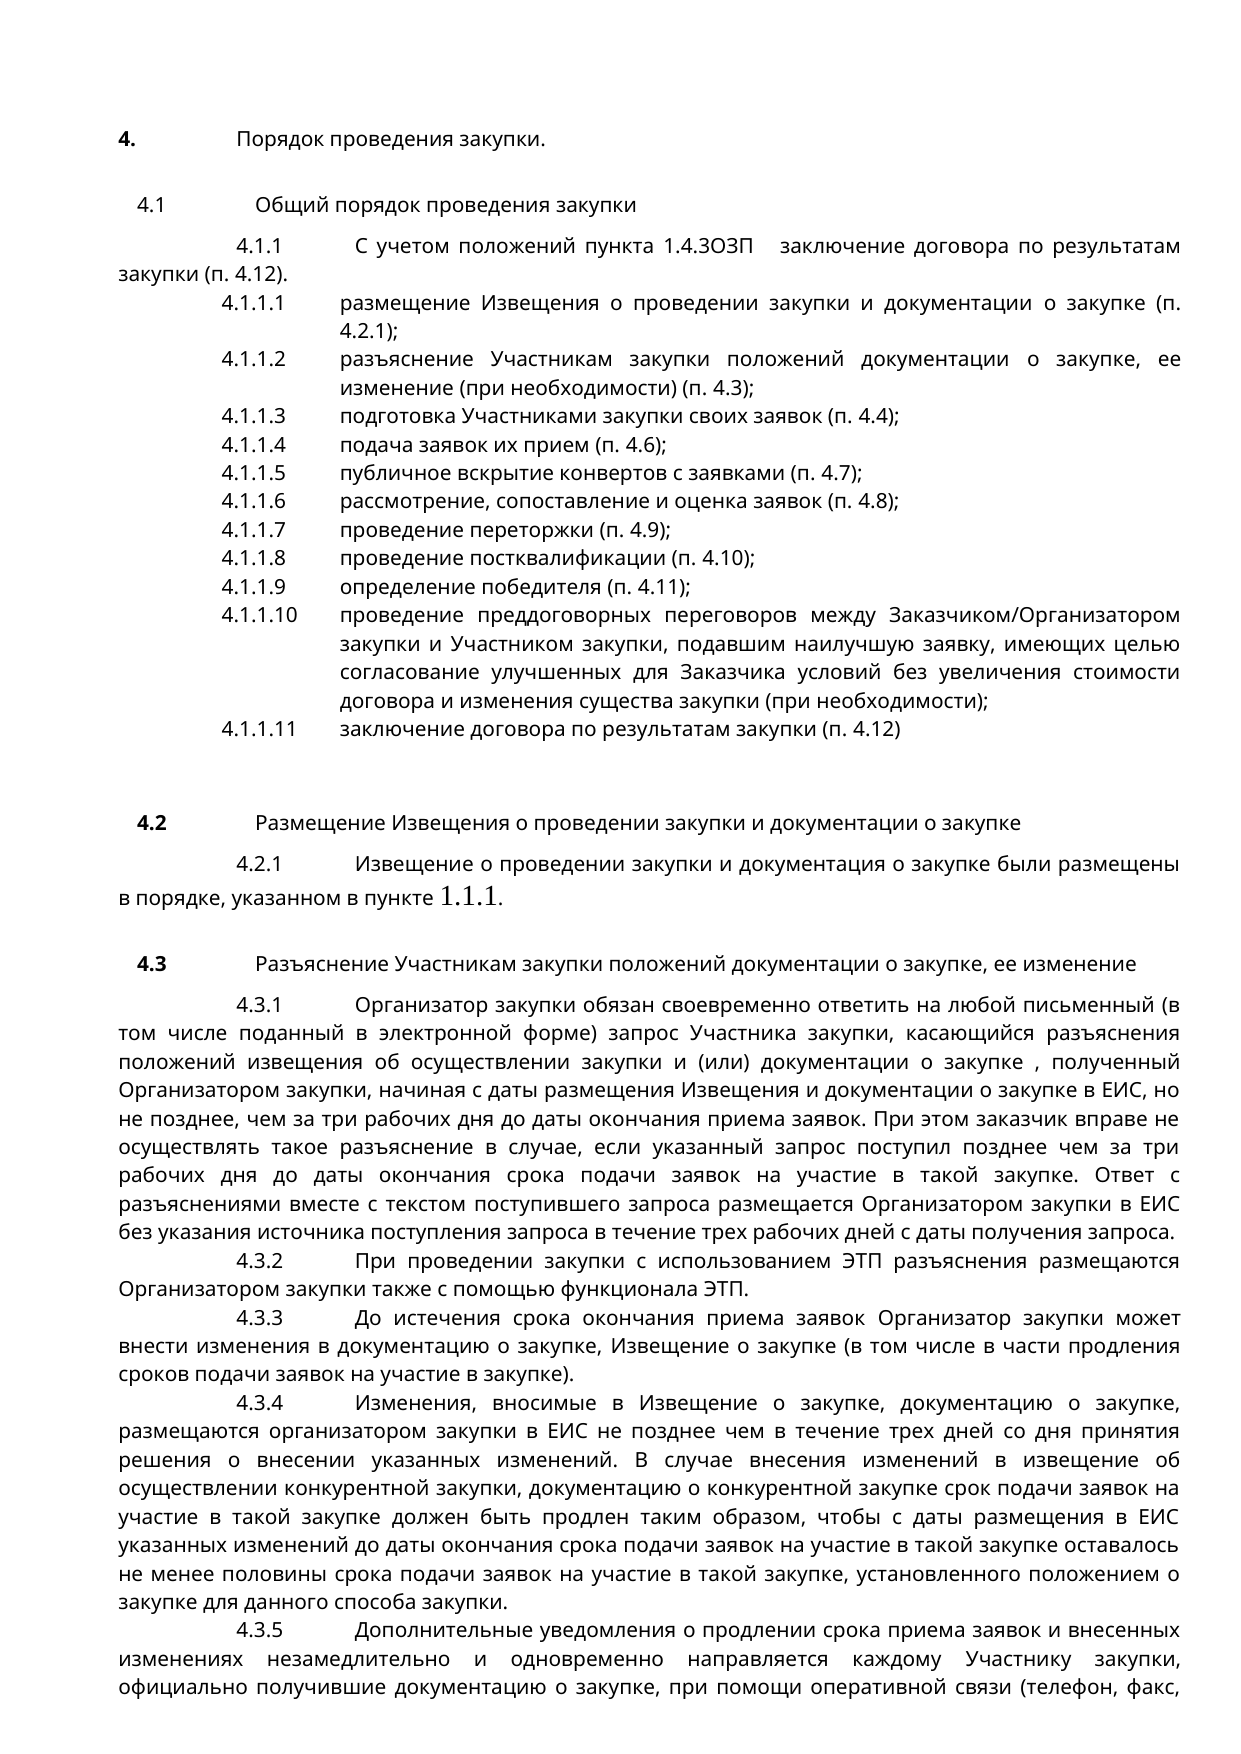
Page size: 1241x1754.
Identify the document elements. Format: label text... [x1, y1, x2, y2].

subtitle Разъяснение Участникам закупки положений документации о закупке, ее изменение [137, 949, 1181, 977]
list рассмотрение, сопоставление и оценка заявок (п. 4.8); [221, 487, 1181, 515]
subtitle Общий порядок проведения закупки [137, 190, 1181, 218]
list проведение преддоговорных переговоров между Заказчиком/Организатором закупки и Участником закупки, подавшим наилучшую заявку, имеющих целью согласование улучшенных для Заказчика условий без увеличения стоимости договора и изменения существа закупки (при необходимости); [221, 600, 1181, 714]
list До истечения срока окончания приема заявок Организатор закупки может внести изменения в документацию о закупке, Извещение о закупке (в том числе в части продления сроков подачи заявок на участие в закупке). [118, 1303, 1181, 1388]
list подача заявок их прием (п. 4.6); [221, 430, 1181, 458]
list проведение переторжки (п. 4.9); [221, 515, 1181, 543]
list Извещение о проведении закупки и документация о закупке были размещены в порядке, указанном в пункте 1.1.1. [118, 849, 1181, 911]
list С учетом положений пункта 1.4.3ОЗП заключение договора по результатам закупки (п. 4.12). [118, 231, 1181, 288]
list размещение Извещения о проведении закупки и документации о закупке (п. 4.2.1); [221, 288, 1181, 344]
list определение победителя (п. 4.11); [221, 572, 1181, 600]
list Изменения, вносимые в Извещение о закупке, документацию о закупке, размещаются организатором закупки в ЕИС не позднее чем в течение трех дней со дня принятия решения о внесении указанных изменений. В случае внесения изменений в извещение об осуществлении конкурентной закупки, документацию о конкурентной закупке срок подачи заявок на участие в такой закупке должен быть продлен таким образом, чтобы с даты размещения в ЕИС указанных изменений до даты окончания срока подачи заявок на участие в такой закупке оставалось не менее половины срока подачи заявок на участие в такой закупке, установленного положением о закупке для данного способа закупки. [118, 1388, 1181, 1616]
list проведение постквалификации (п. 4.10); [221, 543, 1181, 572]
list заключение договора по результатам закупки (п. 4.12) [221, 714, 1181, 743]
list Организатор закупки обязан своевременно ответить на любой письменный (в том числе поданный в электронной форме) запрос Участника закупки, касающийся разъяснения положений извещения об осуществлении закупки и (или) документации о закупке , полученный Организатором закупки, начиная с даты размещения Извещения и документации о закупке в ЕИС, но не позднее, чем за три рабочих дня до даты окончания приема заявок. При этом заказчик вправе не осуществлять такое разъяснение в случае, если указанный запрос поступил позднее чем за три рабочих дня до даты окончания срока подачи заявок на участие в такой закупке. Ответ с разъяснениями вместе с текстом поступившего запроса размещается Организатором закупки в ЕИС без указания источника поступления запроса в течение трех рабочих дней с даты получения запроса. [118, 990, 1181, 1246]
subtitle Размещение Извещения о проведении закупки и документации о закупке [137, 808, 1181, 837]
subtitle Порядок проведения закупки. [118, 124, 1181, 152]
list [118, 1616, 1181, 1701]
list разъяснение Участникам закупки положений документации о закупке, ее изменение (при необходимости) (п. 4.3); [221, 344, 1181, 401]
list подготовка Участниками закупки своих заявок (п. 4.4); [221, 401, 1181, 430]
list публичное вскрытие конвертов с заявками (п. 4.7); [221, 458, 1181, 487]
list При проведении закупки с использованием ЭТП разъяснения размещаются Организатором закупки также с помощью функционала ЭТП. [118, 1246, 1181, 1303]
